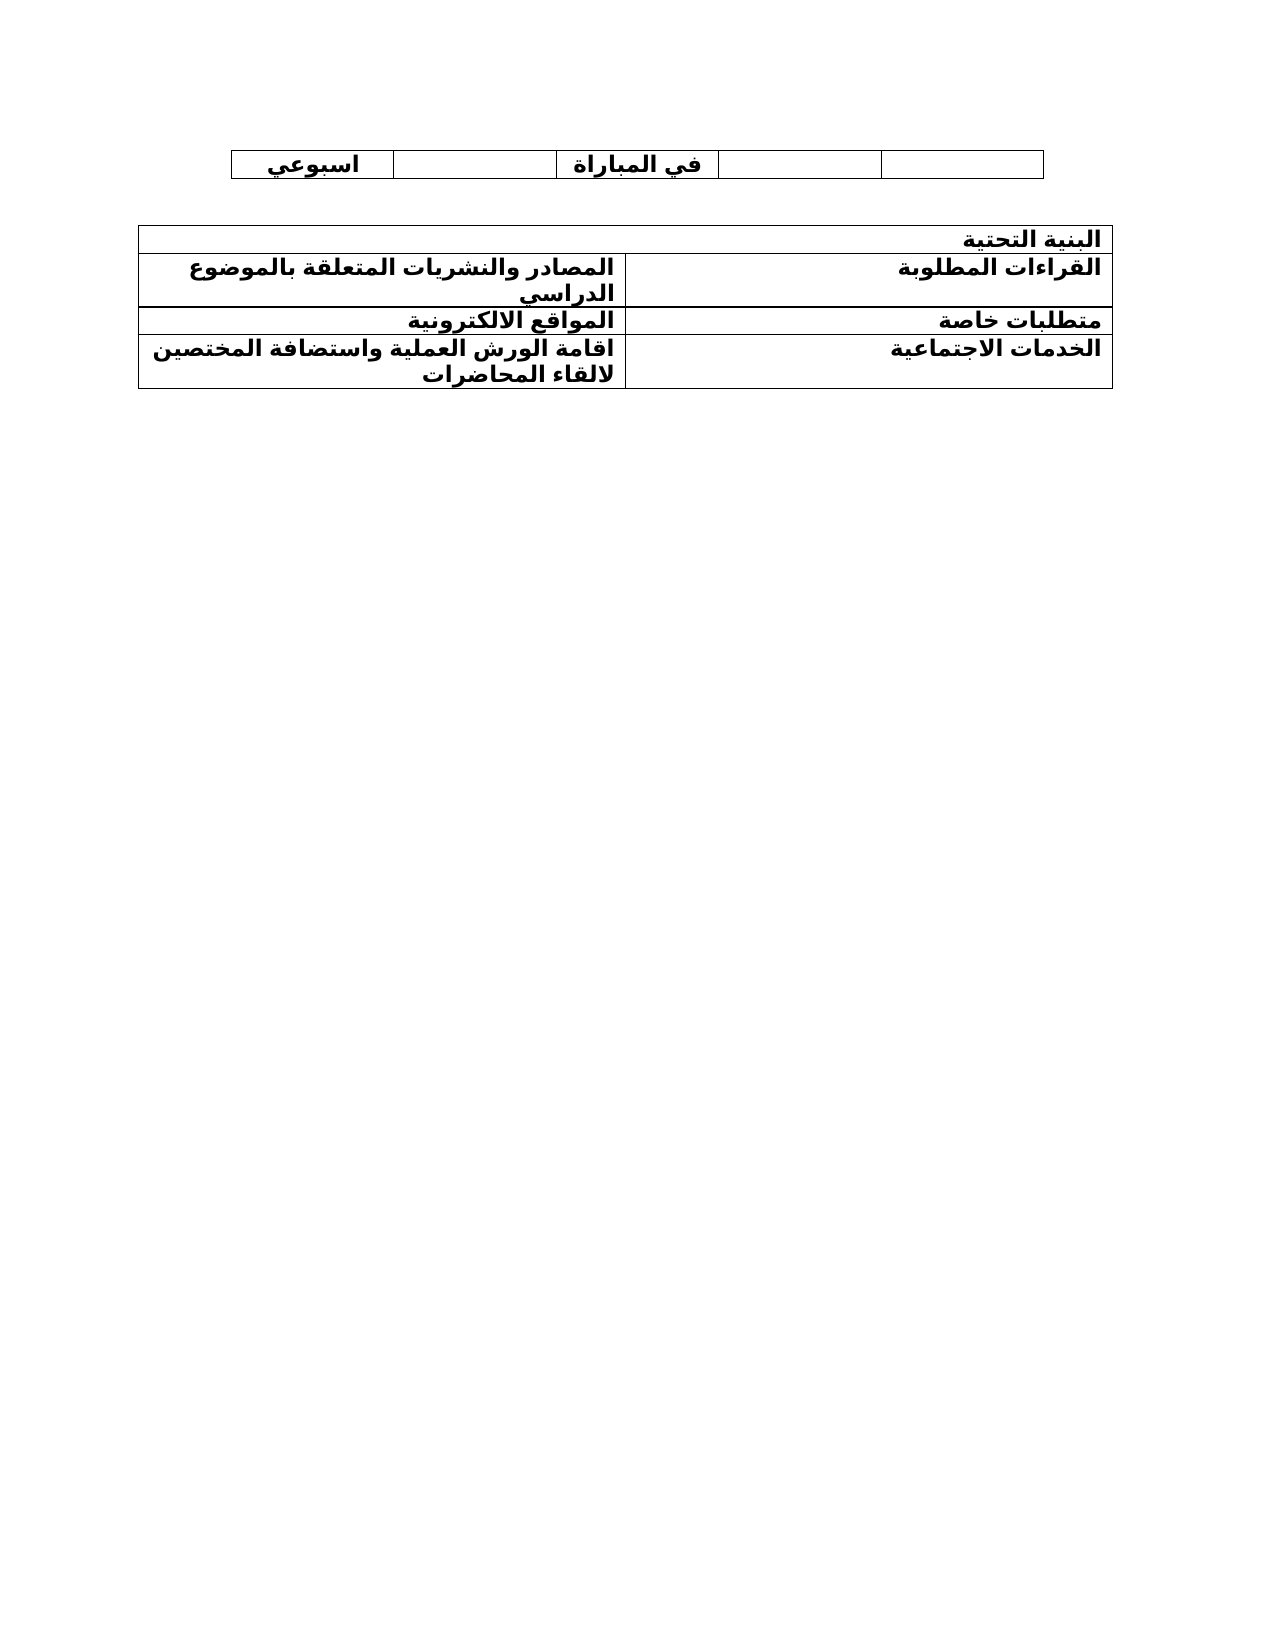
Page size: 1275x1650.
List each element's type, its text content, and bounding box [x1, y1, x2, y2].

table_cell المصادر والنشريات المتعلقة بالموضوع الدراسي [139, 254, 625, 306]
table_cell = [394, 151, 556, 177]
table_cell المواقع الالكترونية [139, 308, 625, 334]
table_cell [557, 151, 718, 177]
table_cell 4 [719, 151, 881, 177]
table_header البنية التحتية [139, 226, 1112, 253]
table_cell 29+30 [882, 151, 1043, 177]
table_cell القراءات المطلوبة [626, 254, 1112, 306]
table_cell الخدمات الاجتماعية [626, 335, 1112, 388]
table_cell متطلبات خاصة [626, 308, 1112, 334]
table_cell امتحان اسبوعي [232, 151, 393, 177]
table_cell اقامة الورش العملية واستضافة المختصين لالقاء المحاضرات [139, 335, 625, 388]
